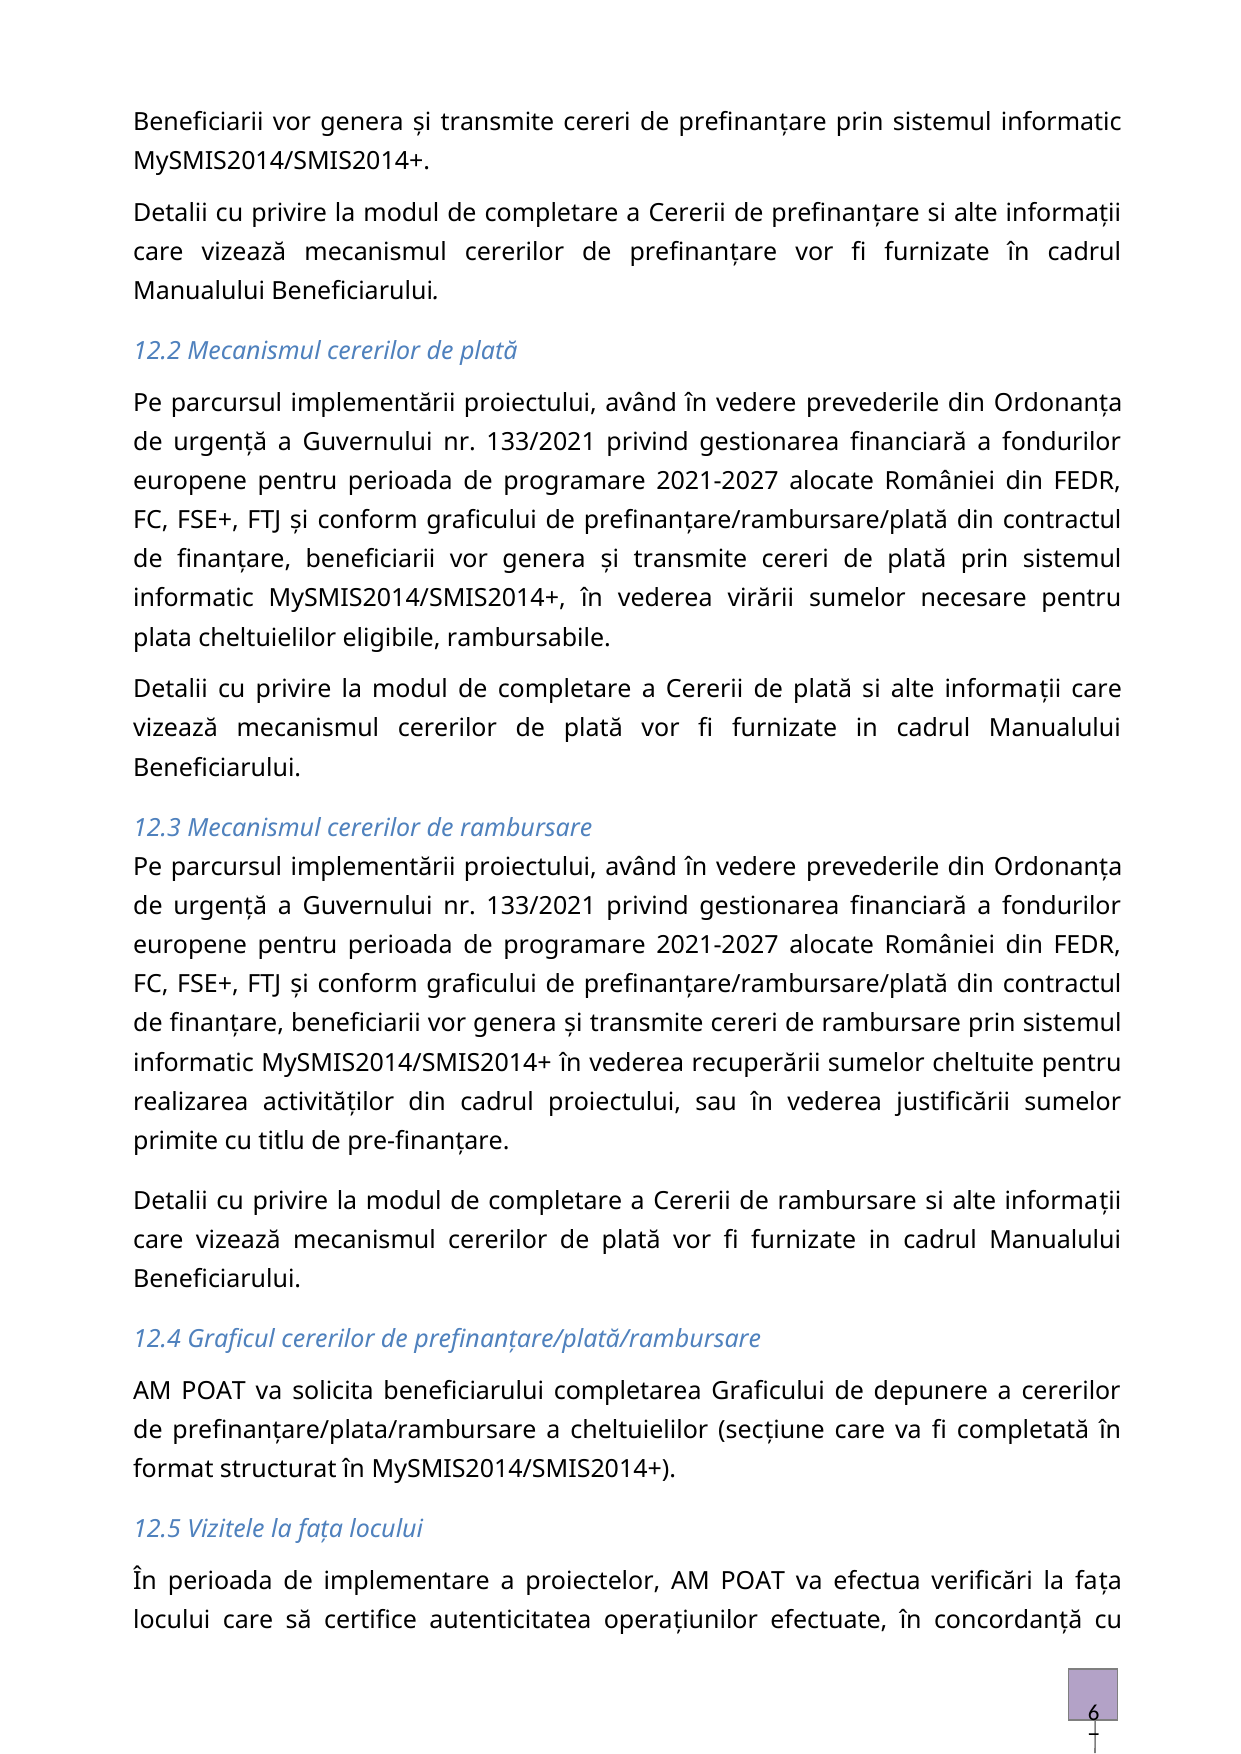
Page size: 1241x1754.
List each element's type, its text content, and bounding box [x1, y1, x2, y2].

text Pe parcursul implementării proiectului, având în vedere prevederile din Ordonanța de urgență a Guvernului nr. 133/2021 privind gestionarea financiară a fondurilor europene pentru perioada de programare 2021-2027 alocate României din FEDR, FC, FSE+, FTJ și conform graficului de prefinanțare/rambursare/plată din contractul de finanțare, beneficiarii vor genera și transmite cereri de plată prin sistemul informatic MySMIS2014/SMIS2014+, în vederea virării sumelor necesare pentru plata cheltuielilor eligibile, rambursabile. [133, 384, 1122, 653]
text Detalii cu privire la modul de completare a Cererii de plată si alte informații care vizează mecanismul cererilor de plată vor fi furnizate in cadrul Manualului Beneficiarului. [133, 671, 1122, 783]
text Detalii cu privire la modul de completare a Cererii de rambursare si alte informații care vizează mecanismul cererilor de plată vor fi furnizate in cadrul Manualului Beneficiarului. [133, 1183, 1122, 1295]
text Pe parcursul implementării proiectului, având în vedere prevederile din Ordonanța de urgență a Guvernului nr. 133/2021 privind gestionarea financiară a fondurilor europene pentru perioada de programare 2021-2027 alocate României din FEDR, FC, FSE+, FTJ și conform graficului de prefinanțare/rambursare/plată din contractul de finanțare, beneficiarii vor genera și transmite cereri de rambursare prin sistemul informatic MySMIS2014/SMIS2014+ în vederea recuperării sumelor cheltuite pentru realizarea activităților din cadrul proiectului, sau în vederea justificării sumelor primite cu titlu de pre-finanțare. [133, 848, 1122, 1157]
text Beneficiarii vor genera și transmite cereri de prefinanțare prin sistemul informatic MySMIS2014/SMIS2014+. [133, 103, 1122, 177]
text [133, 1563, 1122, 1636]
subtitle 12.2 Mecanismul cererilor de plată [133, 333, 1122, 367]
subtitle 12.5 Vizitele la fața locului [133, 1511, 1122, 1545]
text AM POAT va solicita beneficiarului completarea Graficului de depunere a cererilor de prefinanțare/plata/rambursare a cheltuielilor (secțiune care va fi completată în format structurat în MySMIS2014/SMIS2014+). [133, 1373, 1122, 1485]
subtitle 12.4 Graficul cererilor de prefinanțare/plată/rambursare [133, 1321, 1122, 1355]
text Detalii cu privire la modul de completare a Cererii de prefinanțare si alte informații care vizează mecanismul cererilor de prefinanțare vor fi furnizate în cadrul Manualului Beneficiarului. [133, 194, 1122, 307]
subtitle 12.3 Mecanismul cererilor de rambursare [133, 809, 1122, 843]
